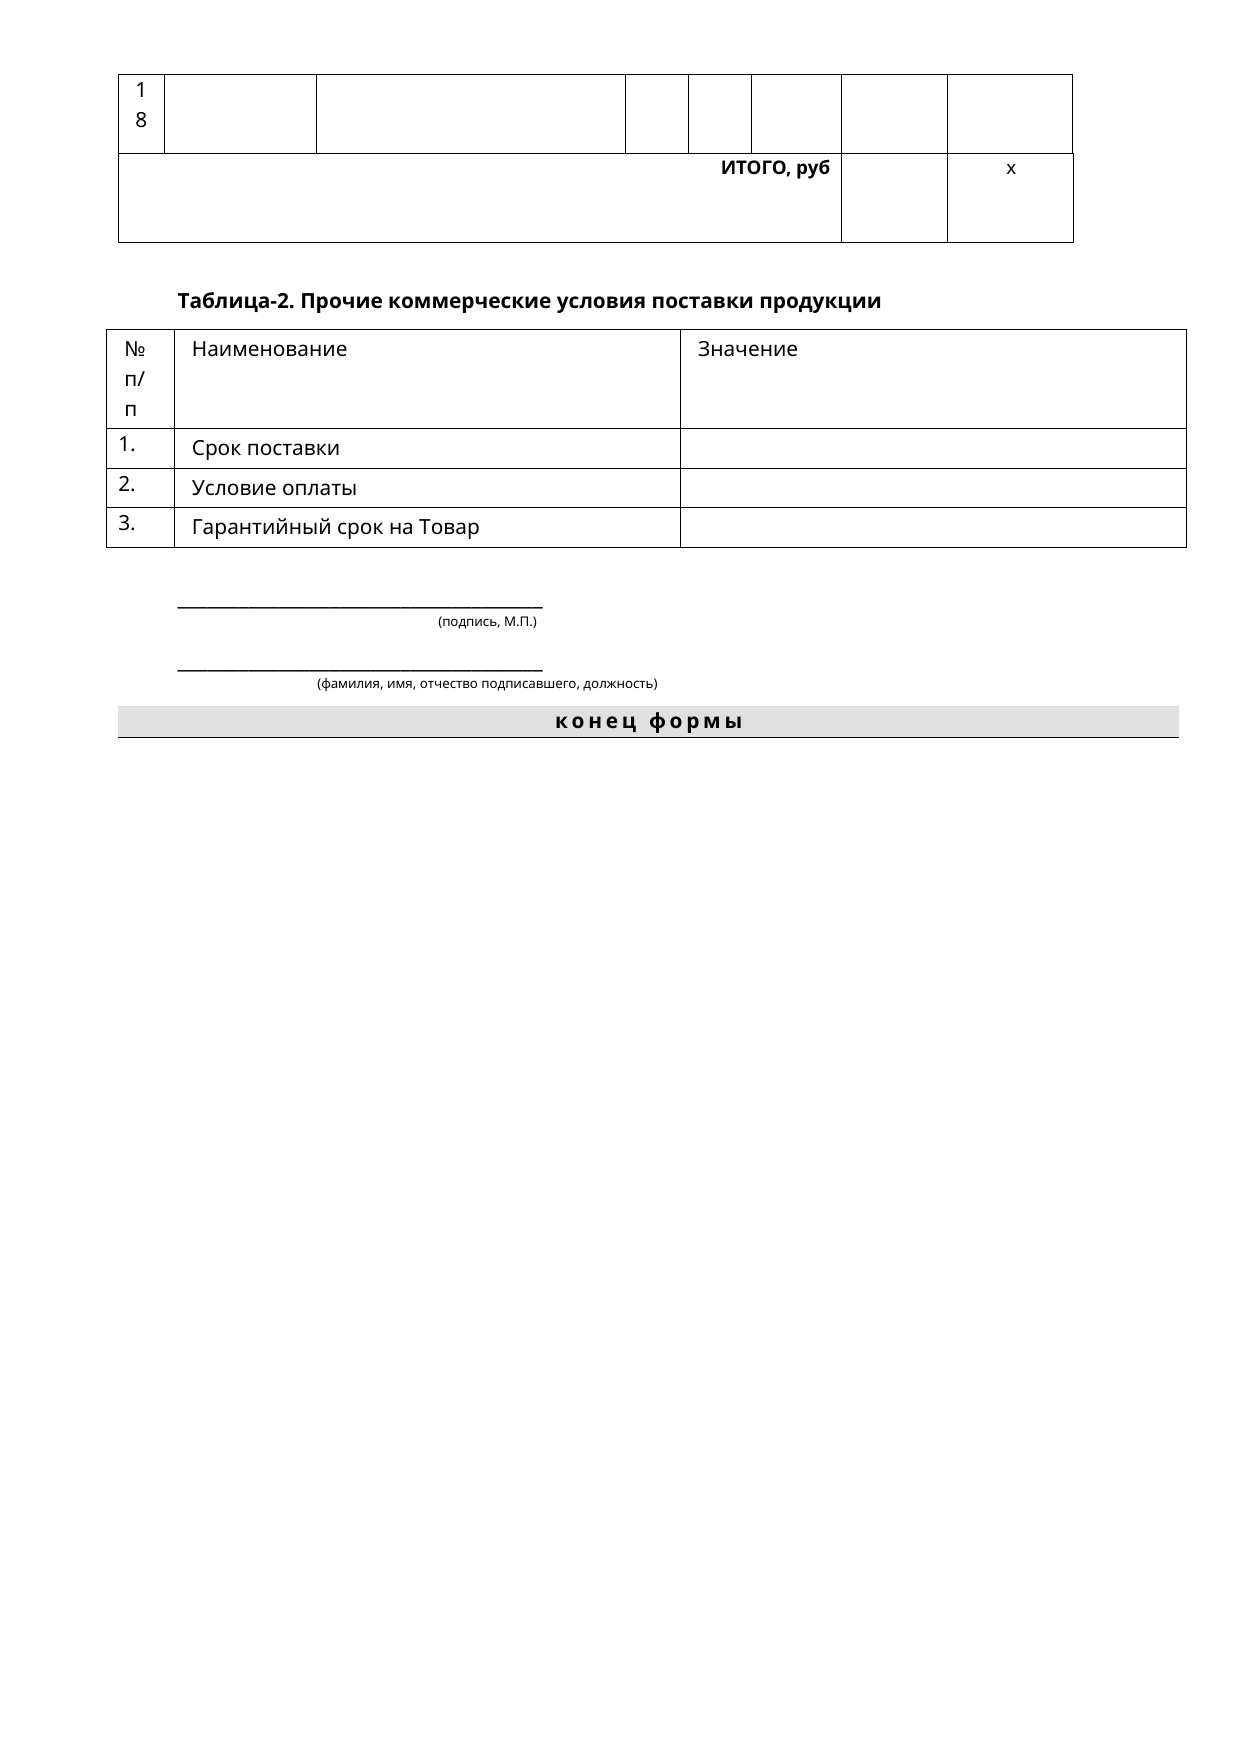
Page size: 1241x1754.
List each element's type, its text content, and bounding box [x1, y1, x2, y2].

table_cell [842, 154, 947, 242]
table_cell Срок поставки [175, 429, 680, 468]
table_cell [165, 75, 316, 153]
table_cell 18 [119, 75, 164, 153]
text ____________________________________ [118, 644, 1181, 675]
text Таблица-2. Прочие коммерческие условия поставки продукции [118, 286, 1181, 314]
table_header Наименование [175, 330, 680, 428]
table_cell [626, 75, 688, 153]
table_cell [681, 429, 1186, 468]
table_cell Условие оплаты [175, 469, 680, 507]
table_cell [317, 75, 625, 153]
text (фамилия, имя, отчество подписавшего, должность) [118, 675, 797, 706]
table_header № п/п [107, 330, 174, 428]
table_cell [107, 469, 174, 507]
text конец формы [118, 706, 1179, 737]
table_header Значение [681, 330, 1186, 428]
table_cell [107, 429, 174, 468]
table_cell х [948, 154, 1073, 242]
table_cell [681, 508, 1186, 547]
table_cell [689, 75, 751, 153]
text ____________________________________ [118, 581, 1181, 612]
table_cell [107, 508, 174, 547]
table_cell Гарантийный срок на Товар [175, 508, 680, 547]
table_cell [681, 469, 1186, 507]
text (подпись, М.П.) [118, 612, 797, 644]
table_cell [948, 75, 1072, 153]
table_cell [752, 75, 841, 153]
table_cell [842, 75, 947, 153]
table_cell ИТОГО, руб [119, 154, 841, 242]
